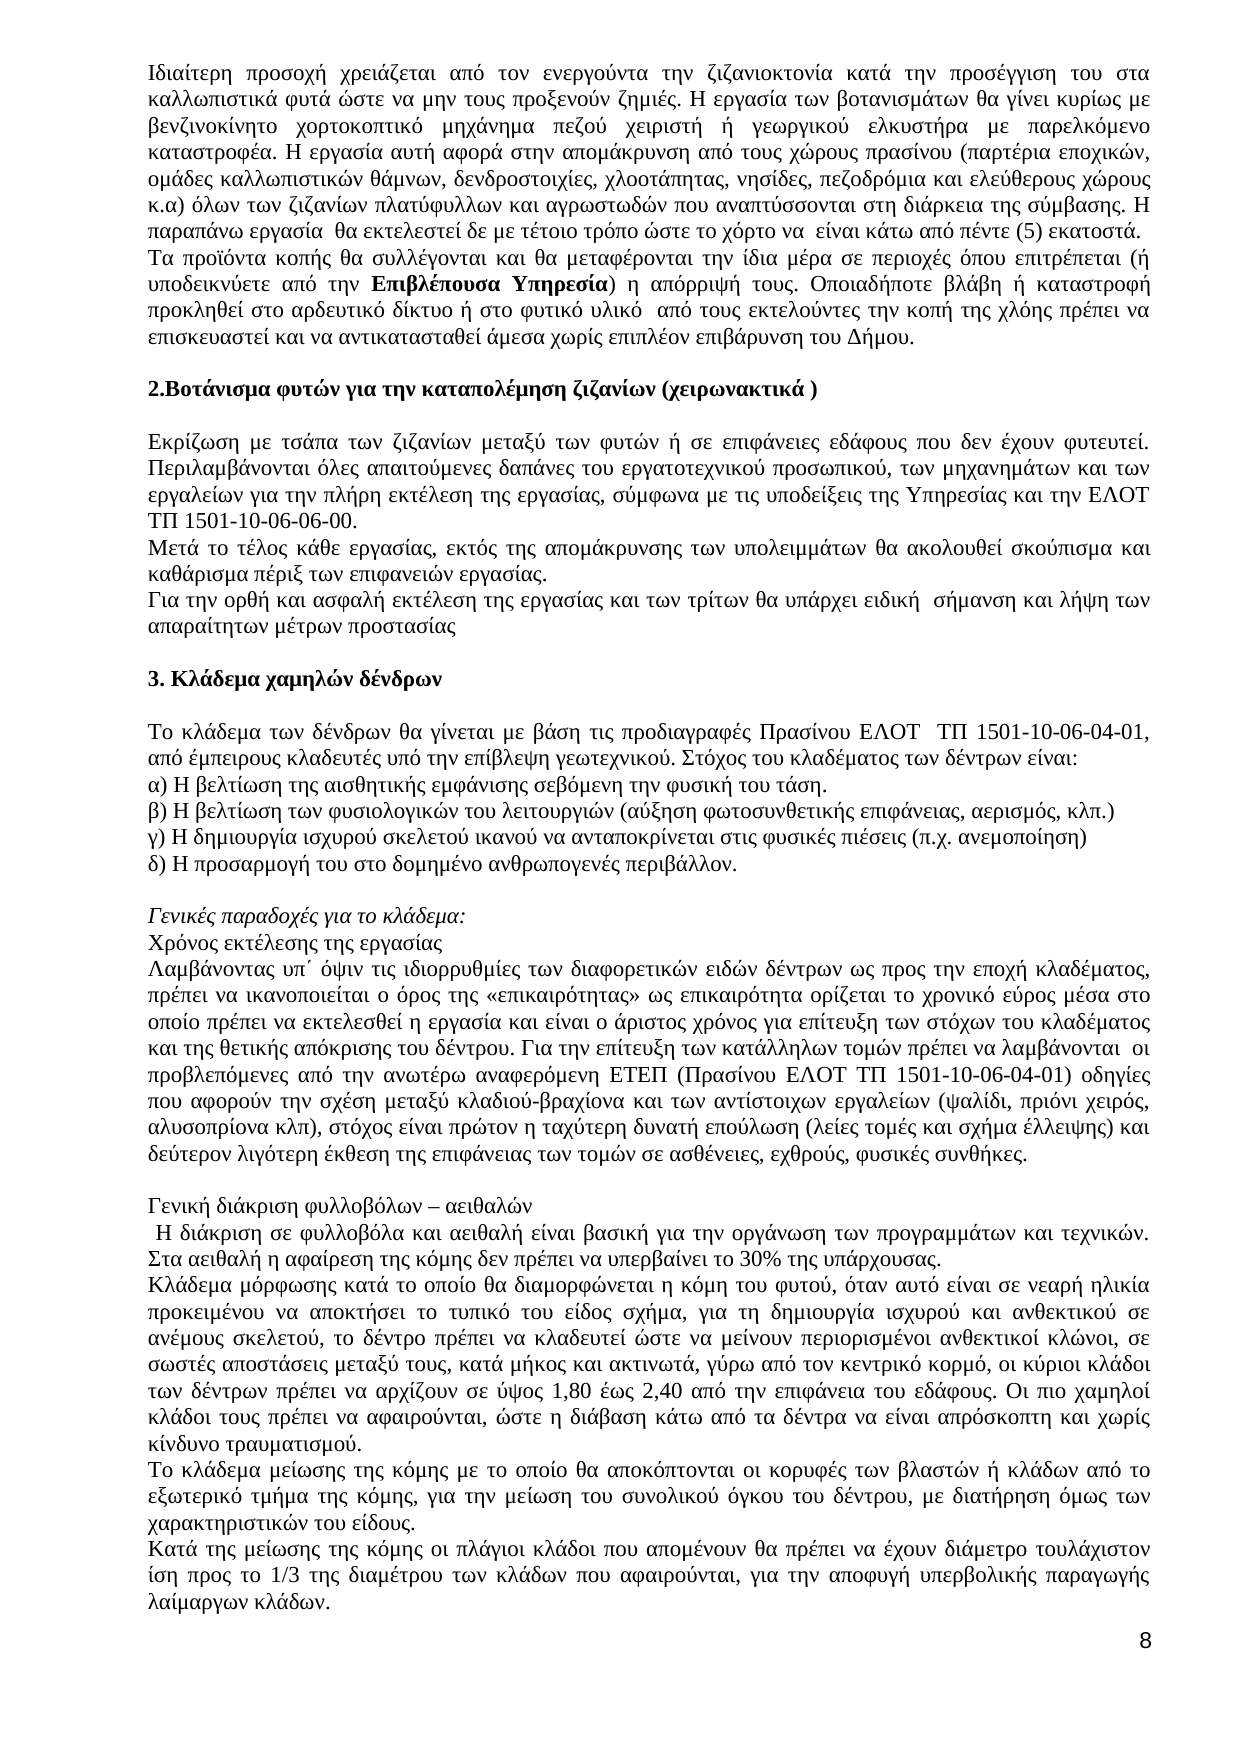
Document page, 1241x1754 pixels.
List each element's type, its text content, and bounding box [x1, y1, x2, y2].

text Κλάδεμα μόρφωσης κατά το οποίο θα διαμορφώνεται η κόμη του φυτού, όταν αυτό είναι σε νεαρή ηλικία προκειμένου να αποκτήσει το τυπικό του είδος σχήμα, για τη δημιουργία ισχυρού και ανθεκτικού σε ανέμους σκελετού, το δέντρο πρέπει να κλαδευτεί ώστε να μείνουν περιορισμένοι ανθεκτικοί κλώνοι, σε σωστές αποστάσεις μεταξύ τους, κατά μήκος και ακτινωτά, γύρω από τον κεντρικό κορμό, οι κύριοι κλάδοι των δέντρων πρέπει να αρχίζουν σε ύψος 1,80 έως 2,40 από την επιφάνεια του εδάφους. Οι πιο χαμηλοί κλάδοι τους πρέπει να αφαιρούνται, ώστε η διάβαση κάτω από τα δέντρα να είναι απρόσκοπτη και χωρίς κίνδυνο τραυματισμού. [148, 1271, 1152, 1456]
text Για την ορθή και ασφαλή εκτέλεση της εργασίας και των τρίτων θα υπάρχει ειδική σήμανση και λήψη των απαραίτητων μέτρων προστασίας [148, 586, 1152, 639]
text Η διάκριση σε φυλλοβόλα και αειθαλή είναι βασική για την οργάνωση των προγραμμάτων και τεχνικών. Στα αειθαλή η αφαίρεση της κόμης δεν πρέπει να υπερβαίνει το 30% της υπάρχουσας. [148, 1219, 1152, 1271]
text 3. Κλάδεμα χαμηλών δένδρων [148, 665, 1152, 692]
text Γενική διάκριση φυλλοβόλων – αειθαλών [148, 1192, 1152, 1219]
text δ) Η προσαρμογή του στο δομημένο ανθρωπογενές περιβάλλον. [148, 850, 1152, 876]
text Λαμβάνοντας υπ΄ όψιν τις ιδιορρυθμίες των διαφορετικών ειδών δέντρων ως προς την εποχή κλαδέματος, πρέπει να ικανοποιείται ο όρος της «επικαιρότητας» ως επικαιρότητα ορίζεται το χρονικό εύρος μέσα στο οποίο πρέπει να εκτελεσθεί η εργασία και είναι ο άριστος χρόνος για επίτευξη των στόχων του κλαδέματος και της θετικής απόκρισης του δέντρου. Για την επίτευξη των κατάλληλων τομών πρέπει να λαμβάνονται οι προβλεπόμενες από την ανωτέρω αναφερόμενη ΕΤΕΠ (Πρασίνου ΕΛΟΤ ΤΠ 1501-10-06-04-01) οδηγίες που αφορούν την σχέση μεταξύ κλαδιού-βραχίονα και των αντίστοιχων εργαλείων (ψαλίδι, πριόνι χειρός, αλυσοπρίονα κλπ), στόχος είναι πρώτον η ταχύτερη δυνατή επούλωση (λείες τομές και σχήμα έλλειψης) και δεύτερον λιγότερη έκθεση της επιφάνειας των τομών σε ασθένειες, εχθρούς, φυσικές συνθήκες. [148, 955, 1152, 1166]
text Το κλάδεμα μείωσης της κόμης με το οποίο θα αποκόπτονται οι κορυφές των βλαστών ή κλάδων από το εξωτερικό τμήμα της κόμης, για την μείωση του συνολικού όγκου του δέντρου, με διατήρηση όμως των χαρακτηριστικών του είδους. [148, 1456, 1152, 1535]
text 2.Βοτάνισμα φυτών για την καταπολέμηση ζιζανίων (χειρωνακτικά ) [148, 375, 1152, 402]
text Γενικές παραδοχές για το κλάδεμα: [148, 902, 1152, 929]
text α) Η βελτίωση της αισθητικής εμφάνισης σεβόμενη την φυσική του τάση. [148, 771, 1152, 797]
text Κατά της μείωσης της κόμης οι πλάγιοι κλάδοι που απομένουν θα πρέπει να έχουν διάμετρο τουλάχιστον ίση προς το 1/3 της διαμέτρου των κλάδων που αφαιρούνται, για την αποφυγή υπερβολικής παραγωγής λαίμαργων κλάδων. [148, 1535, 1152, 1614]
text Ιδιαίτερη προσοχή χρειάζεται από τον ενεργούντα την ζιζανιοκτονία κατά την προσέγγιση του στα καλλωπιστικά φυτά ώστε να μην τους προξενούν ζημιές. Η εργασία των βοτανισμάτων θα γίνει κυρίως με βενζινοκίνητο χορτοκοπτικό μηχάνημα πεζού χειριστή ή γεωργικού ελκυστήρα με παρελκόμενο καταστροφέα. Η εργασία αυτή αφορά στην απομάκρυνση από τους χώρους πρασίνου (παρτέρια εποχικών, ομάδες καλλωπιστικών θάμνων, δενδροστοιχίες, χλοοτάπητας, νησίδες, πεζοδρόμια και ελεύθερους χώρους κ.α) όλων των ζιζανίων πλατύφυλλων και αγρωστωδών που αναπτύσσονται στη διάρκεια της σύμβασης. Η παραπάνω εργασία θα εκτελεστεί δε με τέτοιο τρόπο ώστε το χόρτο να είναι κάτω από πέντε (5) εκατοστά. [148, 59, 1152, 244]
text Χρόνος εκτέλεσης της εργασίας [148, 929, 1152, 955]
text Εκρίζωση με τσάπα των ζιζανίων μεταξύ των φυτών ή σε επιφάνειες εδάφους που δεν έχουν φυτευτεί. Περιλαμβάνονται όλες απαιτούμενες δαπάνες του εργατοτεχνικού προσωπικού, των μηχανημάτων και των εργαλείων για την πλήρη εκτέλεση της εργασίας, σύμφωνα με τις υποδείξεις της Υπηρεσίας και την ΕΛΟΤ ΤΠ 1501-10-06-06-00. [148, 428, 1152, 533]
text Μετά το τέλος κάθε εργασίας, εκτός της απομάκρυνσης των υπολειμμάτων θα ακολουθεί σκούπισμα και καθάρισμα πέριξ των επιφανειών εργασίας. [148, 533, 1152, 586]
text Τα προϊόντα κοπής θα συλλέγονται και θα μεταφέρονται την ίδια μέρα σε περιοχές όπου επιτρέπεται (ή υποδεικνύετε από την Επιβλέπουσα Υπηρεσία) η απόρριψή τους. Οποιαδήποτε βλάβη ή καταστροφή προκληθεί στο αρδευτικό δίκτυο ή στο φυτικό υλικό από τους εκτελούντες την κοπή της χλόης πρέπει να επισκευαστεί και να αντικατασταθεί άμεσα χωρίς επιπλέον επιβάρυνση του Δήμου. [148, 244, 1152, 349]
text γ) Η δημιουργία ισχυρού σκελετού ικανού να ανταποκρίνεται στις φυσικές πιέσεις (π.χ. ανεμοποίηση) [148, 823, 1152, 850]
text β) Η βελτίωση των φυσιολογικών του λειτουργιών (αύξηση φωτοσυνθετικής επιφάνειας, αερισμός, κλπ.) [148, 797, 1152, 823]
text Το κλάδεμα των δένδρων θα γίνεται με βάση τις προδιαγραφές Πρασίνου ΕΛΟΤ ΤΠ 1501-10-06-04-01, από έμπειρους κλαδευτές υπό την επίβλεψη γεωτεχνικού. Στόχος του κλαδέματος των δέντρων είναι: [148, 718, 1152, 771]
